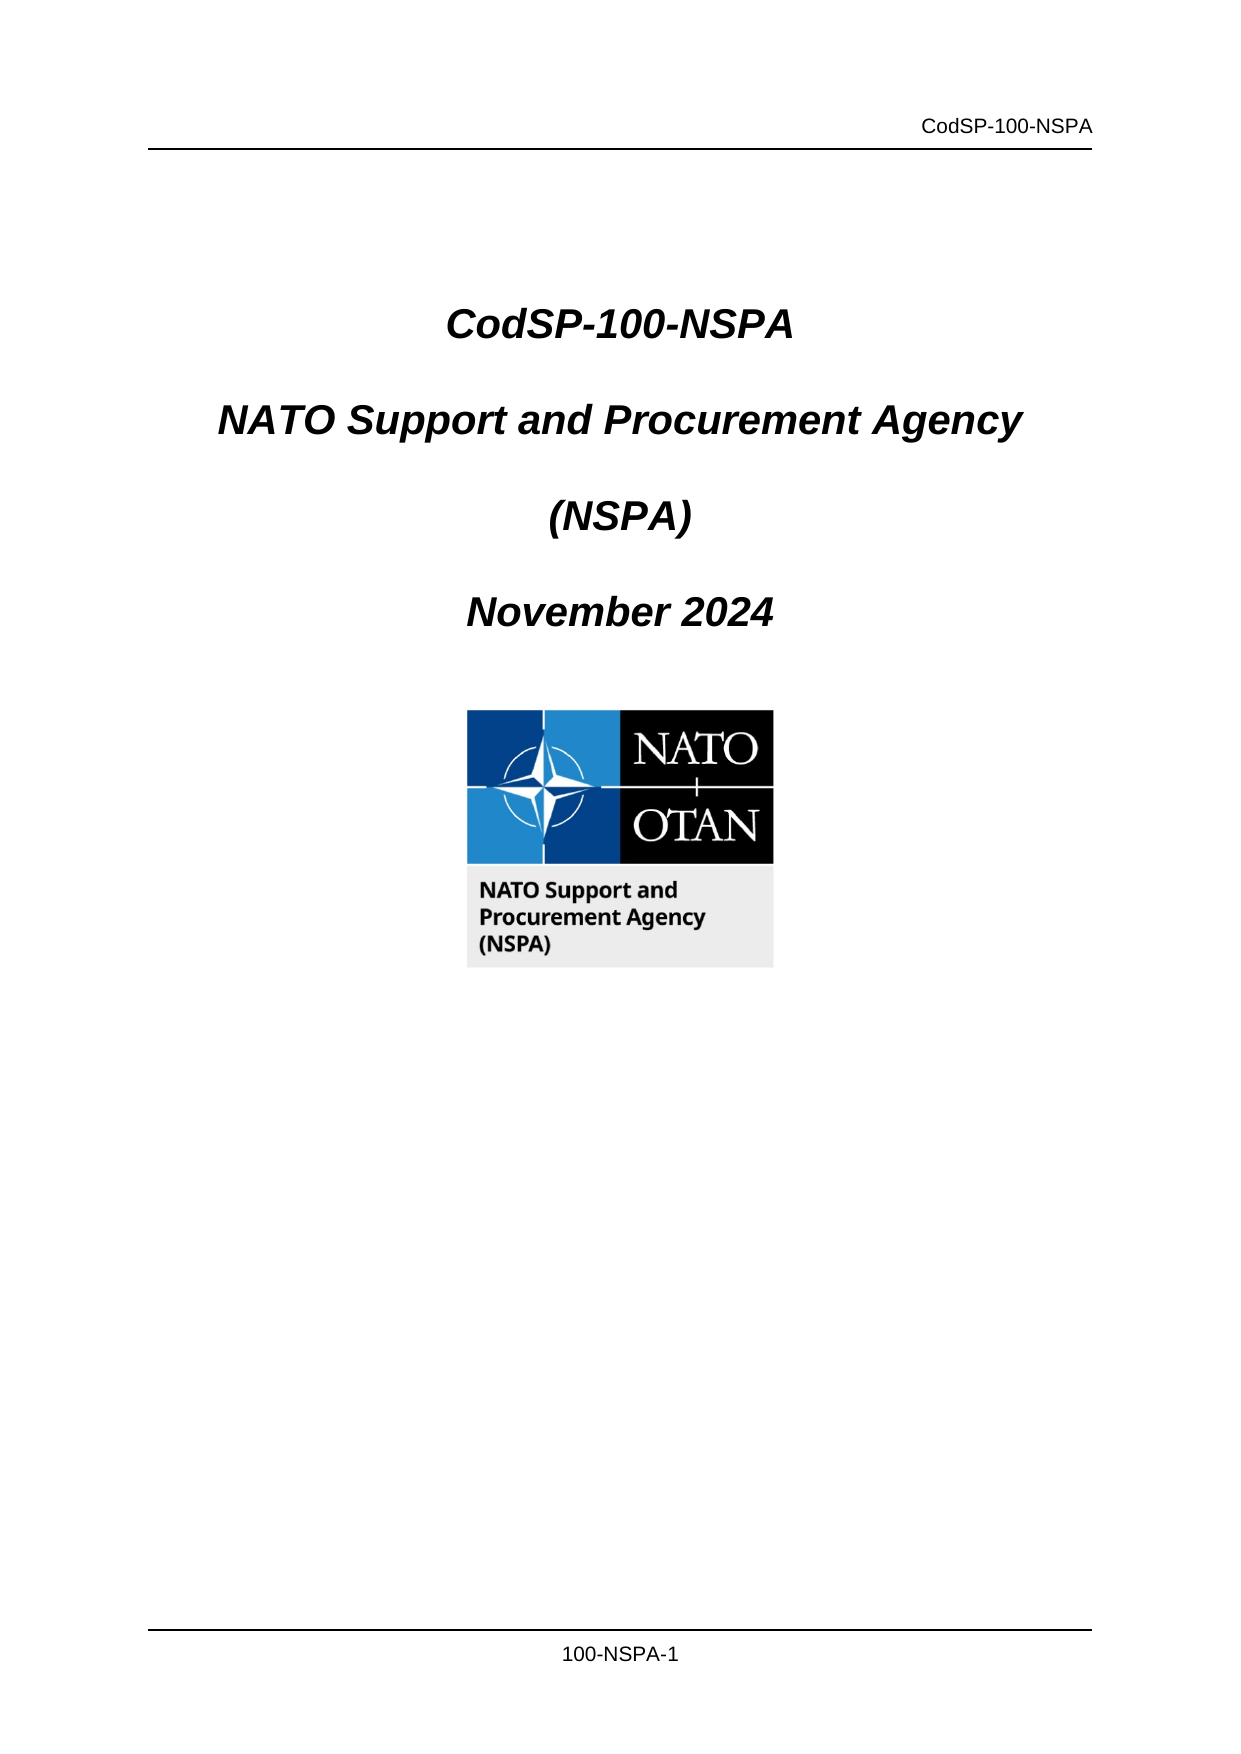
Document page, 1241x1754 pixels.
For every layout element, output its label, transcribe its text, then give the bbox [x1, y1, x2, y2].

subtitle CodSP-100-NSPA NATO Support and Procurement Agency (NSPA) November 2024 [148, 299, 1092, 635]
picture [464, 707, 776, 970]
